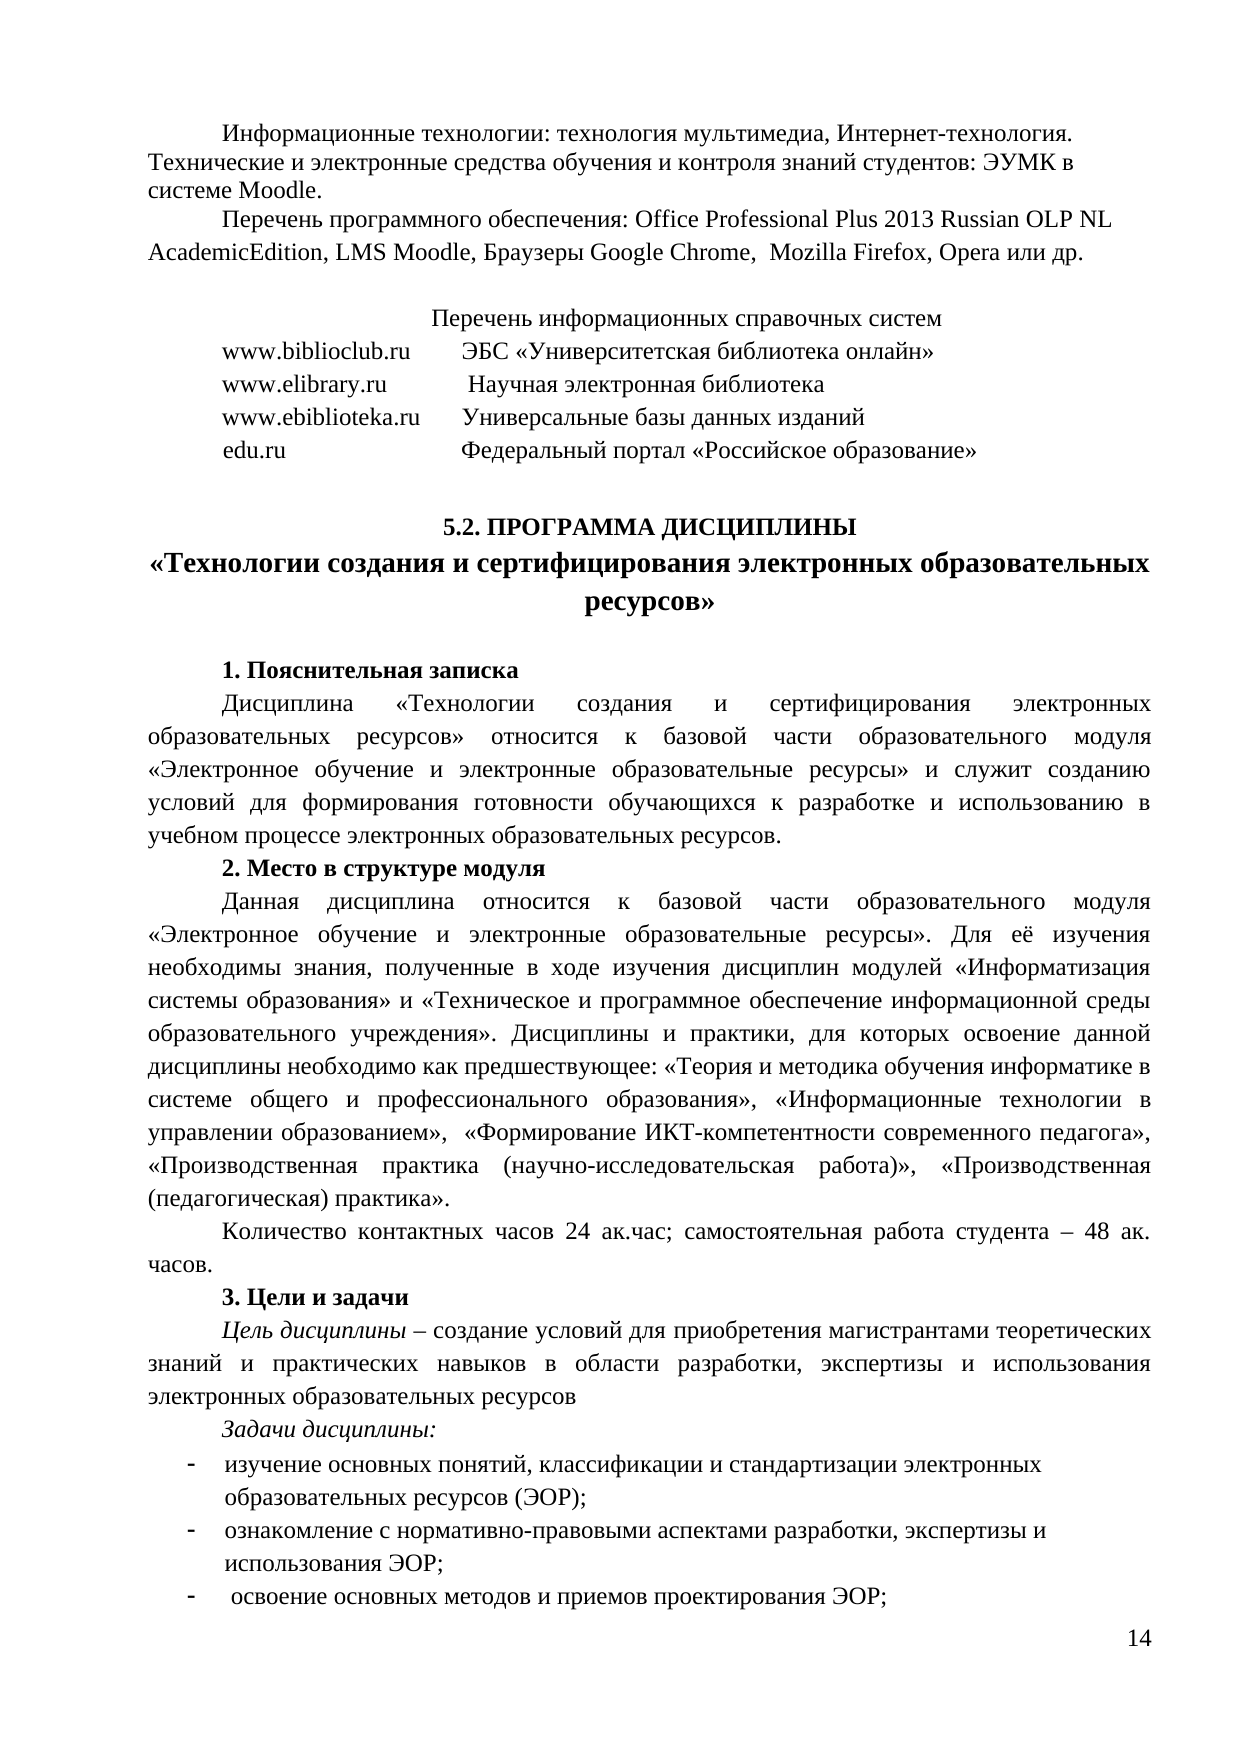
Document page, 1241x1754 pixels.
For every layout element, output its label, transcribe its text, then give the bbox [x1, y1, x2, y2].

text www.biblioclub.ru ЭБС «Университетская библиотека онлайн» [148, 336, 1152, 365]
text Цель дисциплины – создание условий для приобретения магистрантами теоретических знаний и практических навыков в области разработки, экспертизы и использования электронных образовательных ресурсов [148, 1315, 1152, 1410]
list изучение основных понятий, классификации и стандартизации электронных образовательных ресурсов (ЭОР); [187, 1449, 1150, 1511]
text Перечень программного обеспечения: Office Professional Plus 2013 Russian OLP NL AcademicEdition, LMS Moodle, Браузеры Google Chrome, Mozilla Firefox, Opera или др. [148, 204, 1152, 266]
text 3. Цели и задачи [148, 1282, 1152, 1311]
text Информационные технологии: технология мультимедиа, Интернет-технология. [148, 118, 1152, 147]
text «Технологии создания и сертифицирования электронных образовательных ресурсов» [148, 545, 1152, 617]
text 5.2. ПРОГРАММА ДИСЦИПЛИНЫ [148, 512, 1152, 540]
list освоение основных методов и приемов проектирования ЭОР; [187, 1581, 1150, 1610]
text www.ebiblioteka.ru Универсальные базы данных изданий [148, 402, 1152, 431]
text www.elibrary.ru Научная электронная библиотека [148, 369, 1152, 398]
text 1. Пояснительная записка [148, 655, 1152, 683]
text 2. Место в структуре модуля [148, 853, 1152, 882]
text edu.ru Федеральный портал «Российское образование» [148, 436, 1152, 464]
text Перечень информационных справочных систем [148, 303, 1152, 332]
text Данная дисциплина относится к базовой части образовательного модуля «Электронное обучение и электронные образовательные ресурсы». Для её изучения необходимы знания, полученные в ходе изучения дисциплин модулей «Информатизация системы образования» и «Техническое и программное обеспечение информационной среды образовательного учреждения». Дисциплины и практики, для которых освоение данной дисциплины необходимо как предшествующее: «Теория и методика обучения информатике в системе общего и профессионального образования», «Информационные технологии в управлении образованием», «Формирование ИКТ-компетентности современного педагога», «Производственная практика (научно-исследовательская работа)», «Производственная (педагогическая) практика». [148, 886, 1152, 1212]
text Технические и электронные средства обучения и контроля знаний студентов: ЭУМК в системе Moodle. [148, 147, 1152, 204]
text Дисциплина «Технологии создания и сертифицирования электронных образовательных ресурсов» относится к базовой части образовательного модуля «Электронное обучение и электронные образовательные ресурсы» и служит созданию условий для формирования готовности обучающихся к разработке и использованию в учебном процессе электронных образовательных ресурсов. [148, 688, 1152, 849]
text Количество контактных часов 24 ак.час; самостоятельная работа студента – 48 ак. часов. [148, 1216, 1152, 1278]
list ознакомление с нормативно-правовыми аспектами разработки, экспертизы и использования ЭОР; [187, 1515, 1150, 1577]
text Задачи дисциплины: [148, 1414, 1152, 1443]
